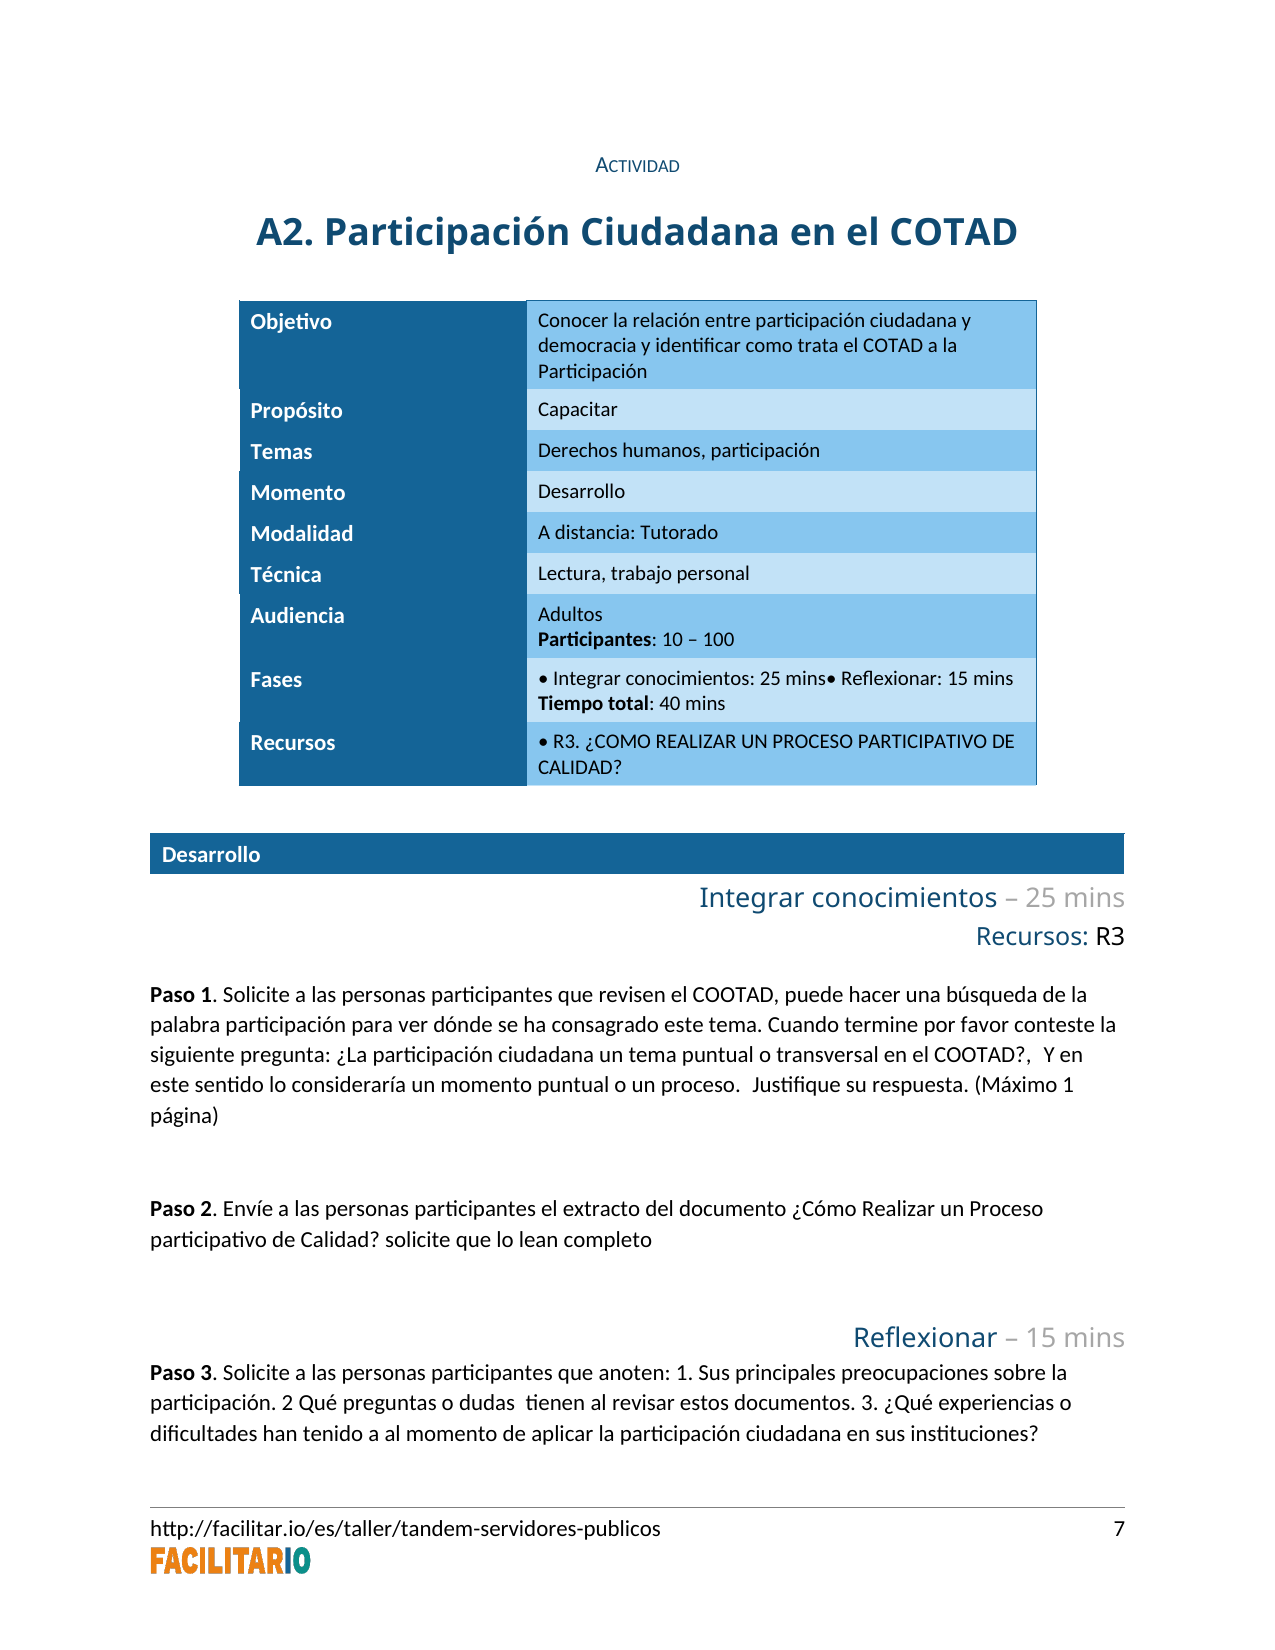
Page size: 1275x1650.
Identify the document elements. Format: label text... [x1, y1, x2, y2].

table_cell Recursos [240, 723, 526, 785]
table_cell Fases [240, 659, 526, 722]
table_cell Momento [240, 472, 526, 512]
subtitle A2. Participación Ciudadana en el COTAD [150, 205, 1125, 256]
table_cell Temas [240, 431, 526, 471]
table_header Objetivo [240, 301, 526, 389]
subtitle Reflexionar – 15 mins [150, 1318, 1125, 1355]
table_header Conocer la relación entre participación ciudadana y democracia y identificar como trata el COTAD a la Participación [527, 301, 1036, 389]
picture [145, 1544, 315, 1576]
text Paso 1. Solicite a las personas participantes que revisen el COOTAD, puede hacer una búsqueda de la palabra participación para ver dónde se ha consagrado este tema. Cuando termine por favor conteste la siguiente pregunta: ¿La participación ciudadana un tema puntual o transversal en el COOTAD?, Y en este sentido lo consideraría un momento puntual o un proceso. Justifique su respuesta. (Máximo 1 página) [150, 980, 1125, 1129]
table_header Desarrollo [151, 834, 1124, 874]
text Paso 3. Solicite a las personas participantes que anoten: 1. Sus principales preocupaciones sobre la participación. 2 Qué preguntas o dudas tienen al revisar estos documentos. 3. ¿Qué experiencias o dificultades han tenido a al momento de aplicar la participación ciudadana en sus instituciones? [150, 1358, 1125, 1447]
text Paso 2. Envíe a las personas participantes el extracto del documento ¿Cómo Realizar un Proceso participativo de Calidad? solicite que lo lean completo [150, 1194, 1125, 1253]
table_cell Desarrollo [527, 471, 1036, 512]
table_cell Modalidad [240, 513, 526, 553]
table_cell Capacitar [527, 389, 1036, 430]
table_cell Audiencia [240, 595, 526, 658]
table_cell • Integrar conocimientos: 25 mins Tiempo total: 40 mins [527, 658, 1036, 722]
subtitle Integrar conocimientos – 25 mins [150, 878, 1125, 915]
table_cell A distancia: Tutorado [527, 512, 1036, 553]
table_cell Propósito [240, 390, 526, 430]
table_cell Derechos humanos, participación [527, 430, 1036, 471]
table_cell Adultos Participantes: 10 – 100 [527, 594, 1036, 658]
table_cell Lectura, trabajo personal [527, 553, 1036, 594]
text Recursos: R3 [150, 918, 1125, 952]
table_cell • R3. ¿COMO REALIZAR UN PROCESO PARTICIPATIVO DE CALIDAD? [527, 722, 1036, 785]
text Actividad [150, 150, 1125, 178]
table_cell Técnica [240, 554, 526, 594]
